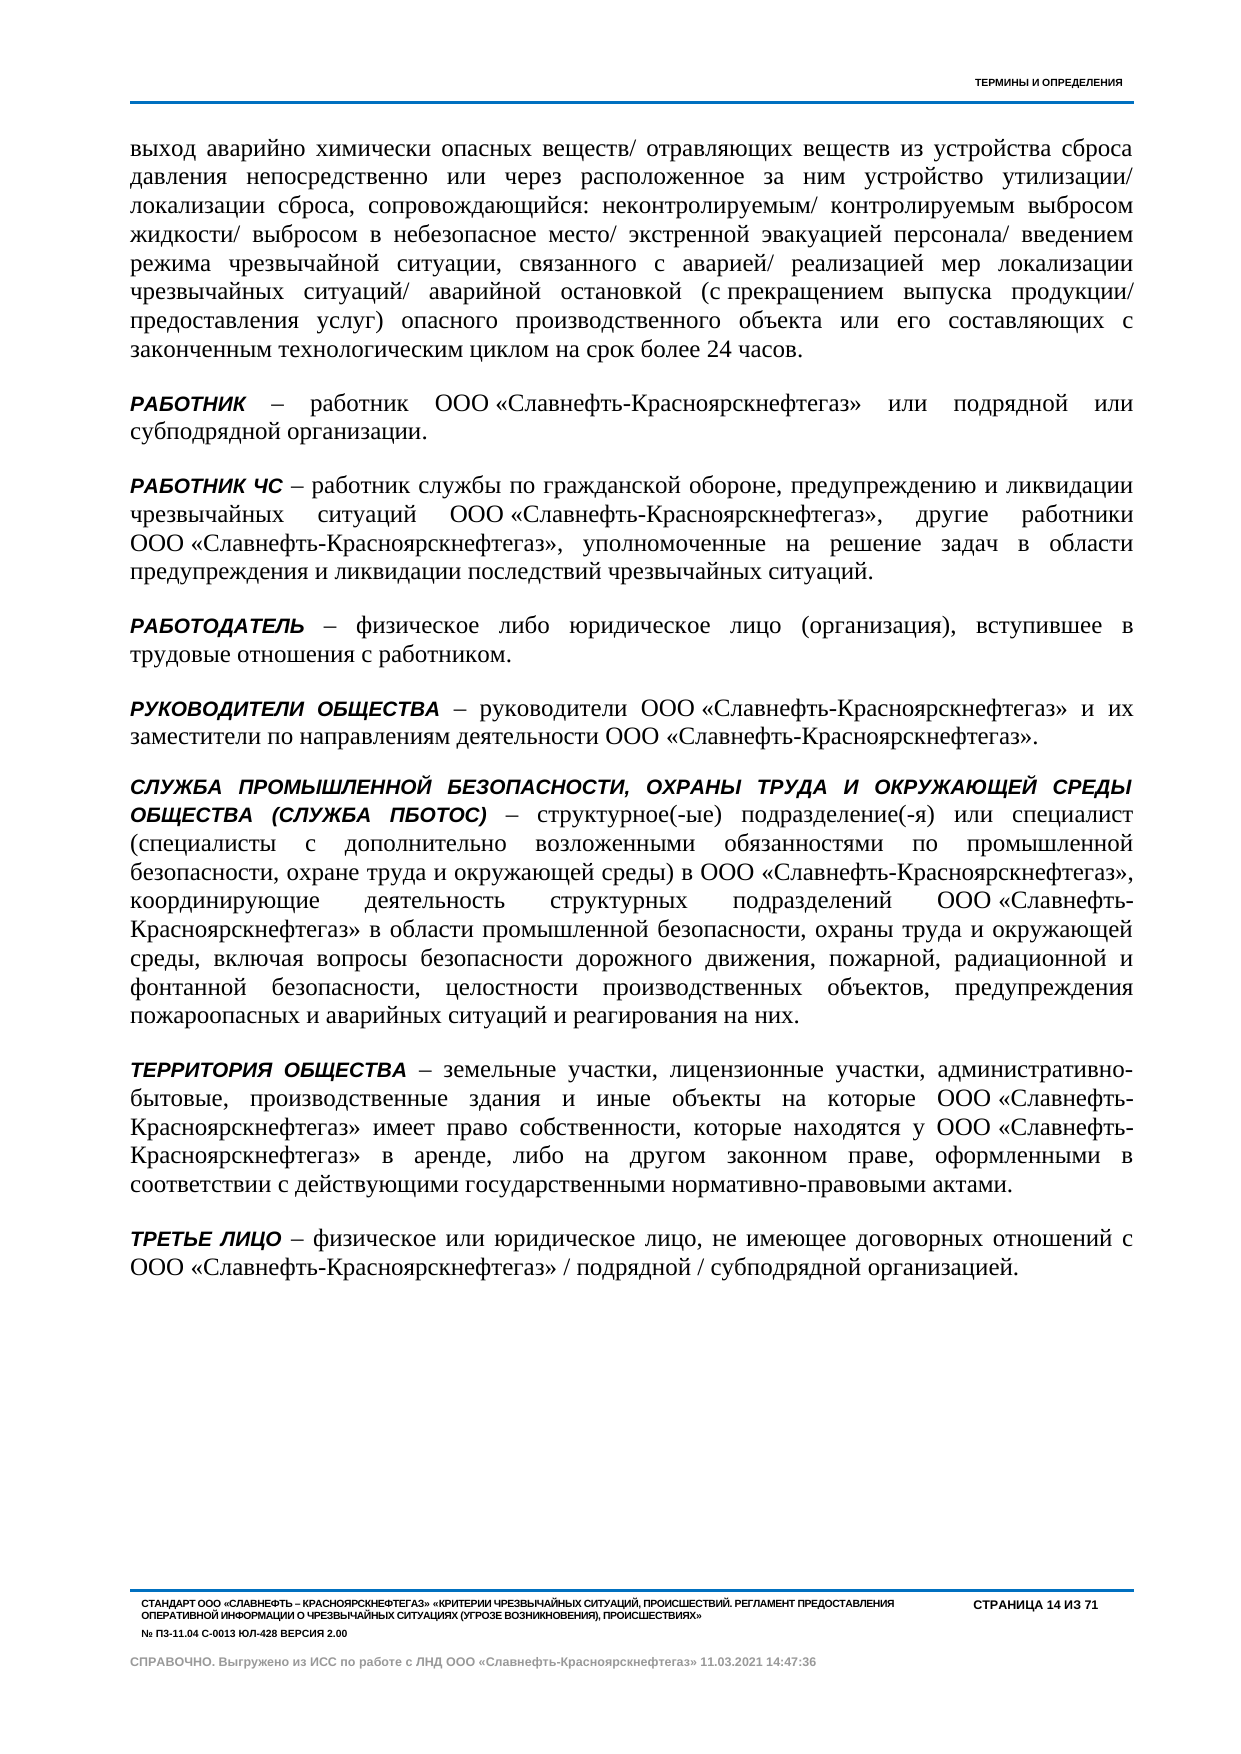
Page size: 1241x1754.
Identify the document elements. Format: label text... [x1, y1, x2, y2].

text Территория Общества – земельные участки, лицензионные участки, административно-бытовые, производственные здания и иные объекты на которые ООО «Славнефть-Красноярскнефтегаз» имеет право собственности, которые находятся у ООО «Славнефть-Красноярскнефтегаз» в аренде, либо на другом законном праве, оформленными в соответствии с действующими государственными нормативно-правовыми актами. [130, 1054, 1134, 1198]
text работодатель – физическое либо юридическое лицо (организация), вступившее в трудовые отношения с работником. [130, 610, 1134, 668]
text Работник ЧС – работник службы по гражданской обороне, предупреждению и ликвидации чрезвычайных ситуаций ООО «Славнефть-Красноярскнефтегаз», другие работники ООО «Славнефть-Красноярскнефтегаз», уполномоченные на решение задач в области предупреждения и ликвидации последствий чрезвычайных ситуаций. [130, 470, 1134, 585]
text выход аварийно химически опасных веществ/ отравляющих веществ из устройства сброса давления непосредственно или через расположенное за ним устройство утилизации/ локализации сброса, сопровождающийся: неконтролируемым/ контролируемым выбросом жидкости/ выбросом в небезопасное место/ экстренной эвакуацией персонала/ введением режима чрезвычайной ситуации, связанного с аварией/ реализацией мер локализации чрезвычайных ситуаций/ аварийной остановкой (с прекращением выпуска продукции/ предоставления услуг) опасного производственного объекта или его составляющих с законченным технологическим циклом на срок более 24 часов. [130, 133, 1134, 363]
text Работник – работник ООО «Славнефть-Красноярскнефтегаз» или подрядной или субподрядной организации. [130, 388, 1134, 445]
text третье лицо – физическое или юридическое лицо, не имеющее договорных отношений с ООО «Славнефть-Красноярскнефтегаз» / подрядной / субподрядной организацией. [130, 1223, 1134, 1280]
text Руководители Общества – руководители ООО «Славнефть-Красноярскнефтегаз» и их заместители по направлениям деятельности ООО «Славнефть-Красноярскнефтегаз». [130, 693, 1134, 750]
text СЛУЖБА ПРОМЫШЛЕННОЙ БЕЗОПАСНОСТИ, ОХРАНЫ ТРУДА И ОКРУЖАЮЩЕЙ СРЕДЫ ОБЩЕСТВА (СЛУЖБА ПБОТОС) – структурное(-ые) подразделение(-я) или специалист (специалисты с дополнительно возложенными обязанностями по промышленной безопасности, охране труда и окружающей среды) в ООО «Славнефть-Красноярскнефтегаз», координирующие деятельность структурных подразделений ООО «Славнефть-Красноярскнефтегаз» в области промышленной безопасности, охраны труда и окружающей среды, включая вопросы безопасности дорожного движения, пожарной, радиационной и фонтанной безопасности, целостности производственных объектов, предупреждения пожароопасных и аварийных ситуаций и реагирования на них. [130, 775, 1134, 1029]
